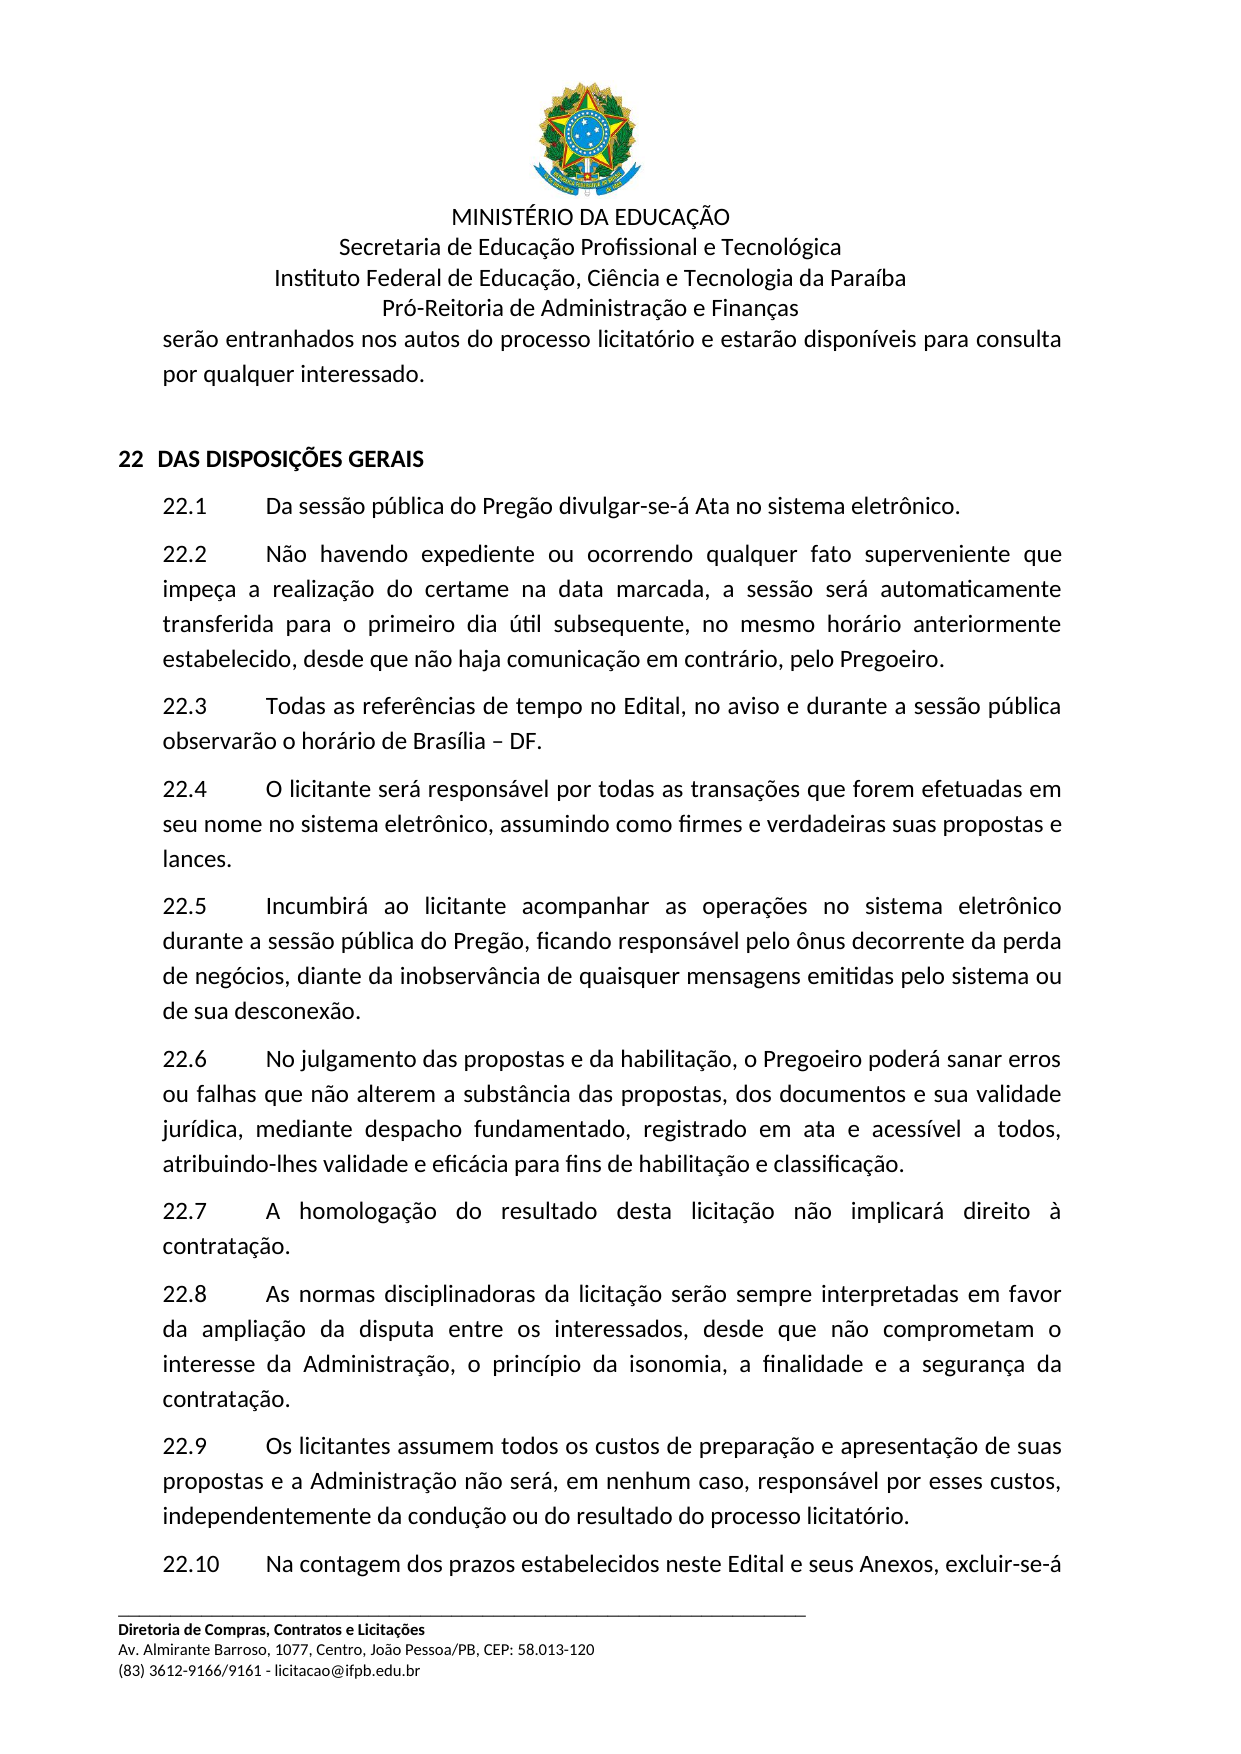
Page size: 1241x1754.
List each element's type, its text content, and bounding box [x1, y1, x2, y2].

list Da sessão pública do Pregão divulgar-se-á Ata no sistema eletrônico. [162, 491, 1063, 521]
list O licitante será responsável por todas as transações que forem efetuadas em seu nome no sistema eletrônico, assumindo como firmes e verdadeiras suas propostas e lances. [162, 773, 1063, 873]
list A homologação do resultado desta licitação não implicará direito à contratação. [162, 1196, 1063, 1261]
picture [529, 80, 645, 199]
list No julgamento das propostas e da habilitação, o Pregoeiro poderá sanar erros ou falhas que não alterem a substância das propostas, dos documentos e sua validade jurídica, mediante despacho fundamentado, registrado em ata e acessível a todos, atribuindo-lhes validade e eficácia para fins de habilitação e classificação. [162, 1043, 1063, 1178]
list Não havendo expediente ou ocorrendo qualquer fato superveniente que impeça a realização do certame na data marcada, a sessão será automaticamente transferida para o primeiro dia útil subsequente, no mesmo horário anteriormente estabelecido, desde que não haja comunicação em contrário, pelo Pregoeiro. [162, 538, 1063, 673]
list Os licitantes assumem todos os custos de preparação e apresentação de suas propostas e a Administração não será, em nenhum caso, responsável por esses custos, independentemente da condução ou do resultado do processo licitatório. [162, 1431, 1063, 1531]
list As normas disciplinadoras da licitação serão sempre interpretadas em favor da ampliação da disputa entre os interessados, desde que não comprometam o interesse da Administração, o princípio da isonomia, a finalidade e a segurança da contratação. [162, 1278, 1063, 1413]
list DAS DISPOSIÇÕES GERAIS [118, 443, 1064, 473]
list Todas as referências de tempo no Edital, no aviso e durante a sessão pública observarão o horário de Brasília – DF. [162, 691, 1063, 756]
list Incumbirá ao licitante acompanhar as operações no sistema eletrônico durante a sessão pública do Pregão, ficando responsável pelo ônus decorrente da perda de negócios, diante da inobservância de quaisquer mensagens emitidas pelo sistema ou de sua desconexão. [162, 891, 1063, 1026]
